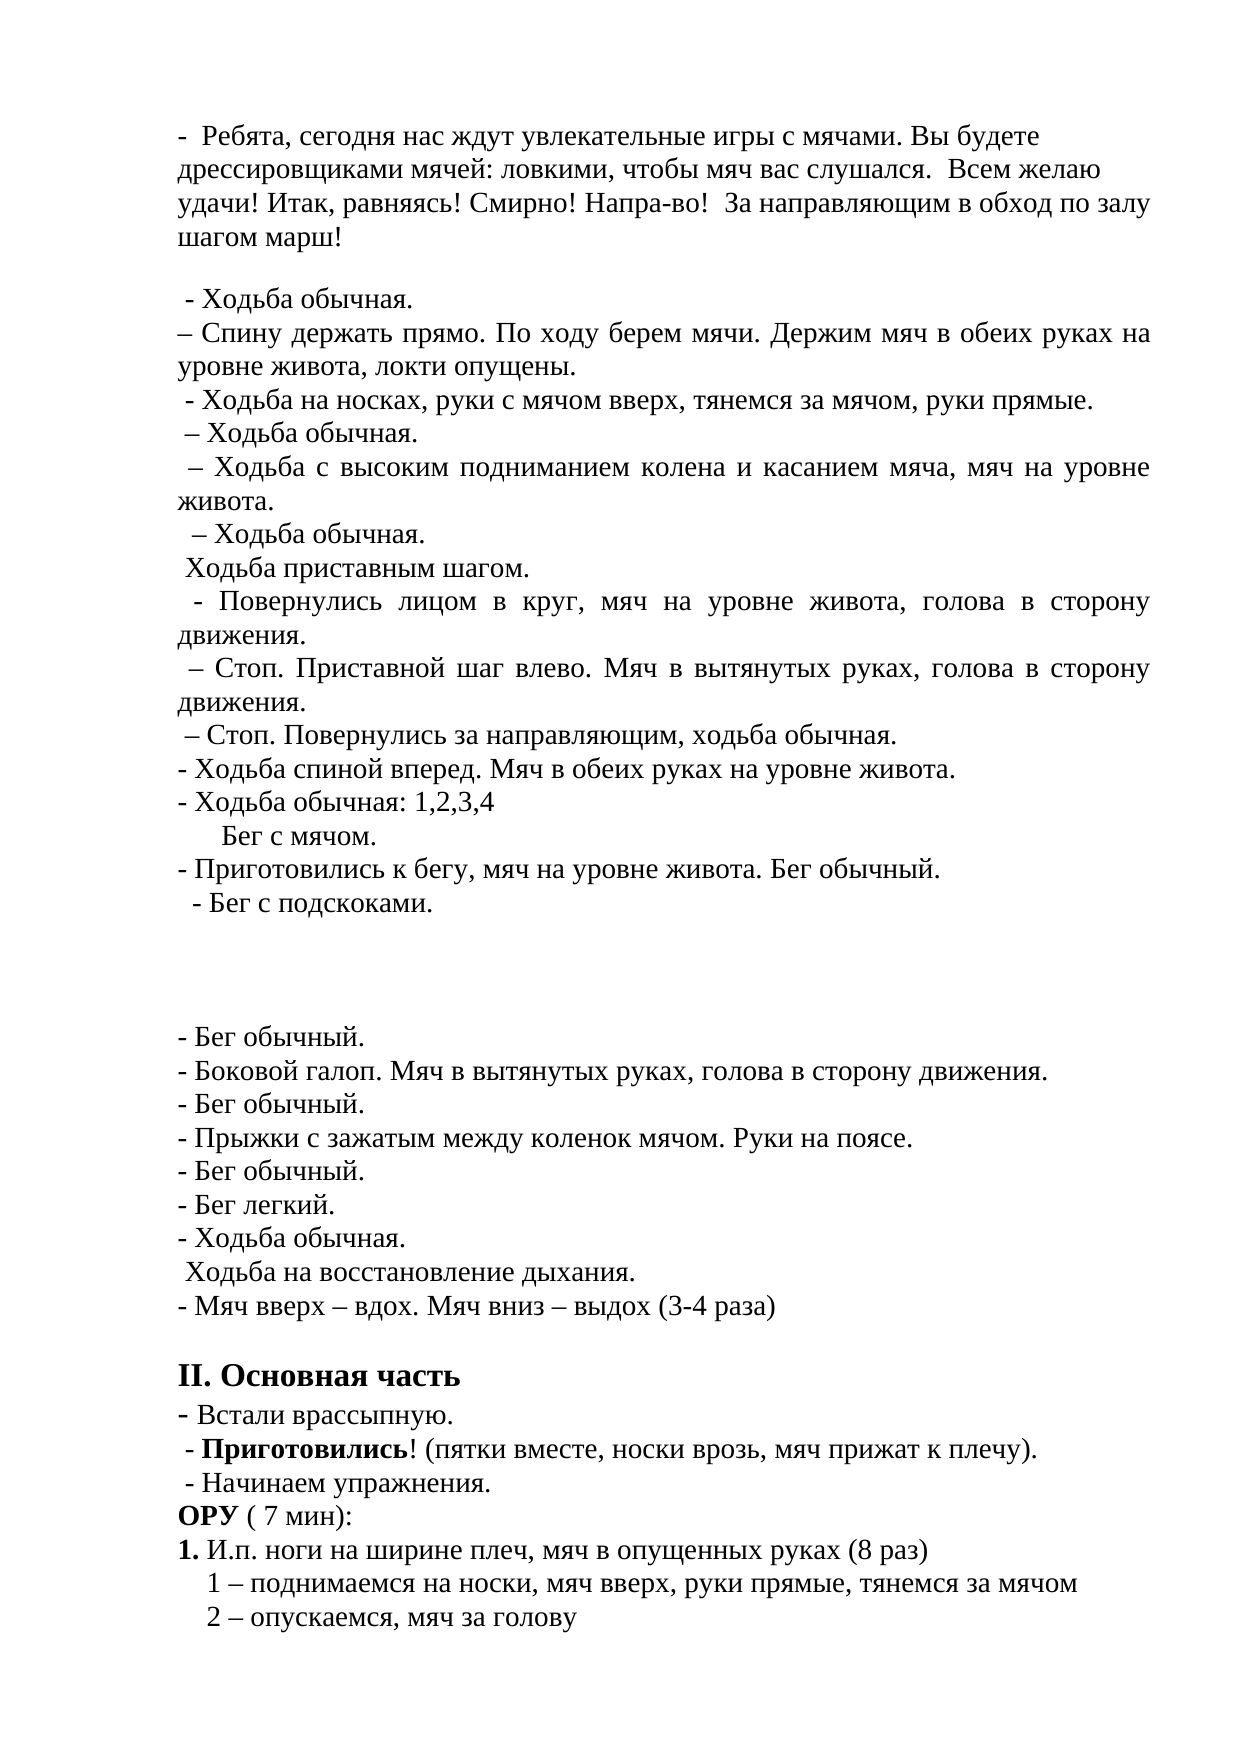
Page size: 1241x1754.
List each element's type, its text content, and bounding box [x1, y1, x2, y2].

text – Стоп. Повернулись за направляющим, ходьба обычная. [177, 717, 1152, 751]
text - Ходьба спиной вперед. Мяч в обеих руках на уровне живота. [177, 751, 1152, 784]
text - Бег с подскоками. [177, 885, 1152, 919]
text - Боковой галоп. Мяч в вытянутых руках, голова в сторону движения. [177, 1053, 1152, 1086]
text ОРУ ( 7 мин): [177, 1498, 1152, 1532]
text - Бег легкий. [177, 1187, 1152, 1221]
text - Ходьба обычная. [177, 1221, 1152, 1254]
text Бег с мячом. [177, 818, 1152, 852]
text 1 – поднимаемся на носки, мяч вверх, руки прямые, тянемся за мячом [177, 1566, 1152, 1599]
text - Мяч вверх – вдох. Мяч вниз – выдох (3-4 раза) [177, 1288, 1152, 1321]
text – Ходьба с высоким подниманием колена и касанием мяча, мяч на уровне живота. [177, 449, 1152, 516]
text - Приготовились! (пятки вместе, носки врозь, мяч прижат к плечу). [177, 1431, 1152, 1465]
text - Повернулись лицом в круг, мяч на уровне живота, голова в сторону движения. [177, 583, 1152, 650]
text II. Основная часть [177, 1355, 1152, 1393]
text - Ходьба обычная. [177, 281, 1152, 315]
text Ходьба приставным шагом. [177, 550, 1152, 583]
text - Начинаем упражнения. [177, 1465, 1152, 1498]
text - Приготовились к бегу, мяч на уровне живота. Бег обычный. [177, 852, 1152, 885]
text 1. И.п. ноги на ширине плеч, мяч в опущенных руках (8 раз) [177, 1532, 1152, 1566]
text 2 – опускаемся, мяч за голову [177, 1599, 1152, 1633]
text – Спину держать прямо. По ходу берем мячи. Держим мяч в обеих руках на уровне живота, локти опущены. [177, 315, 1152, 382]
text - Прыжки с зажатым между коленок мячом. Руки на поясе. [177, 1120, 1152, 1153]
text - Бег обычный. [177, 1153, 1152, 1187]
text - Ходьба обычная: 1,2,3,4 [177, 784, 1152, 818]
text - Ходьба на носках, руки с мячом вверх, тянемся за мячом, руки прямые. [177, 382, 1152, 416]
text - Ребята, сегодня нас ждут увлекательные игры с мячами. Вы будете дрессировщиками мячей: ловкими, чтобы мяч вас слушался. Всем желаю удачи! Итак, равняясь! Смирно! Напра-во! За направляющим в обход по залу шагом марш! [177, 118, 1152, 252]
text – Стоп. Приставной шаг влево. Мяч в вытянутых руках, голова в сторону движения. [177, 650, 1152, 717]
text Ходьба на восстановление дыхания. [177, 1254, 1152, 1288]
text - Бег обычный. [177, 1086, 1152, 1120]
text – Ходьба обычная. [177, 516, 1152, 550]
text - Встали врассыпную. [177, 1393, 1152, 1431]
text – Ходьба обычная. [177, 416, 1152, 449]
text - Бег обычный. [177, 1019, 1152, 1053]
